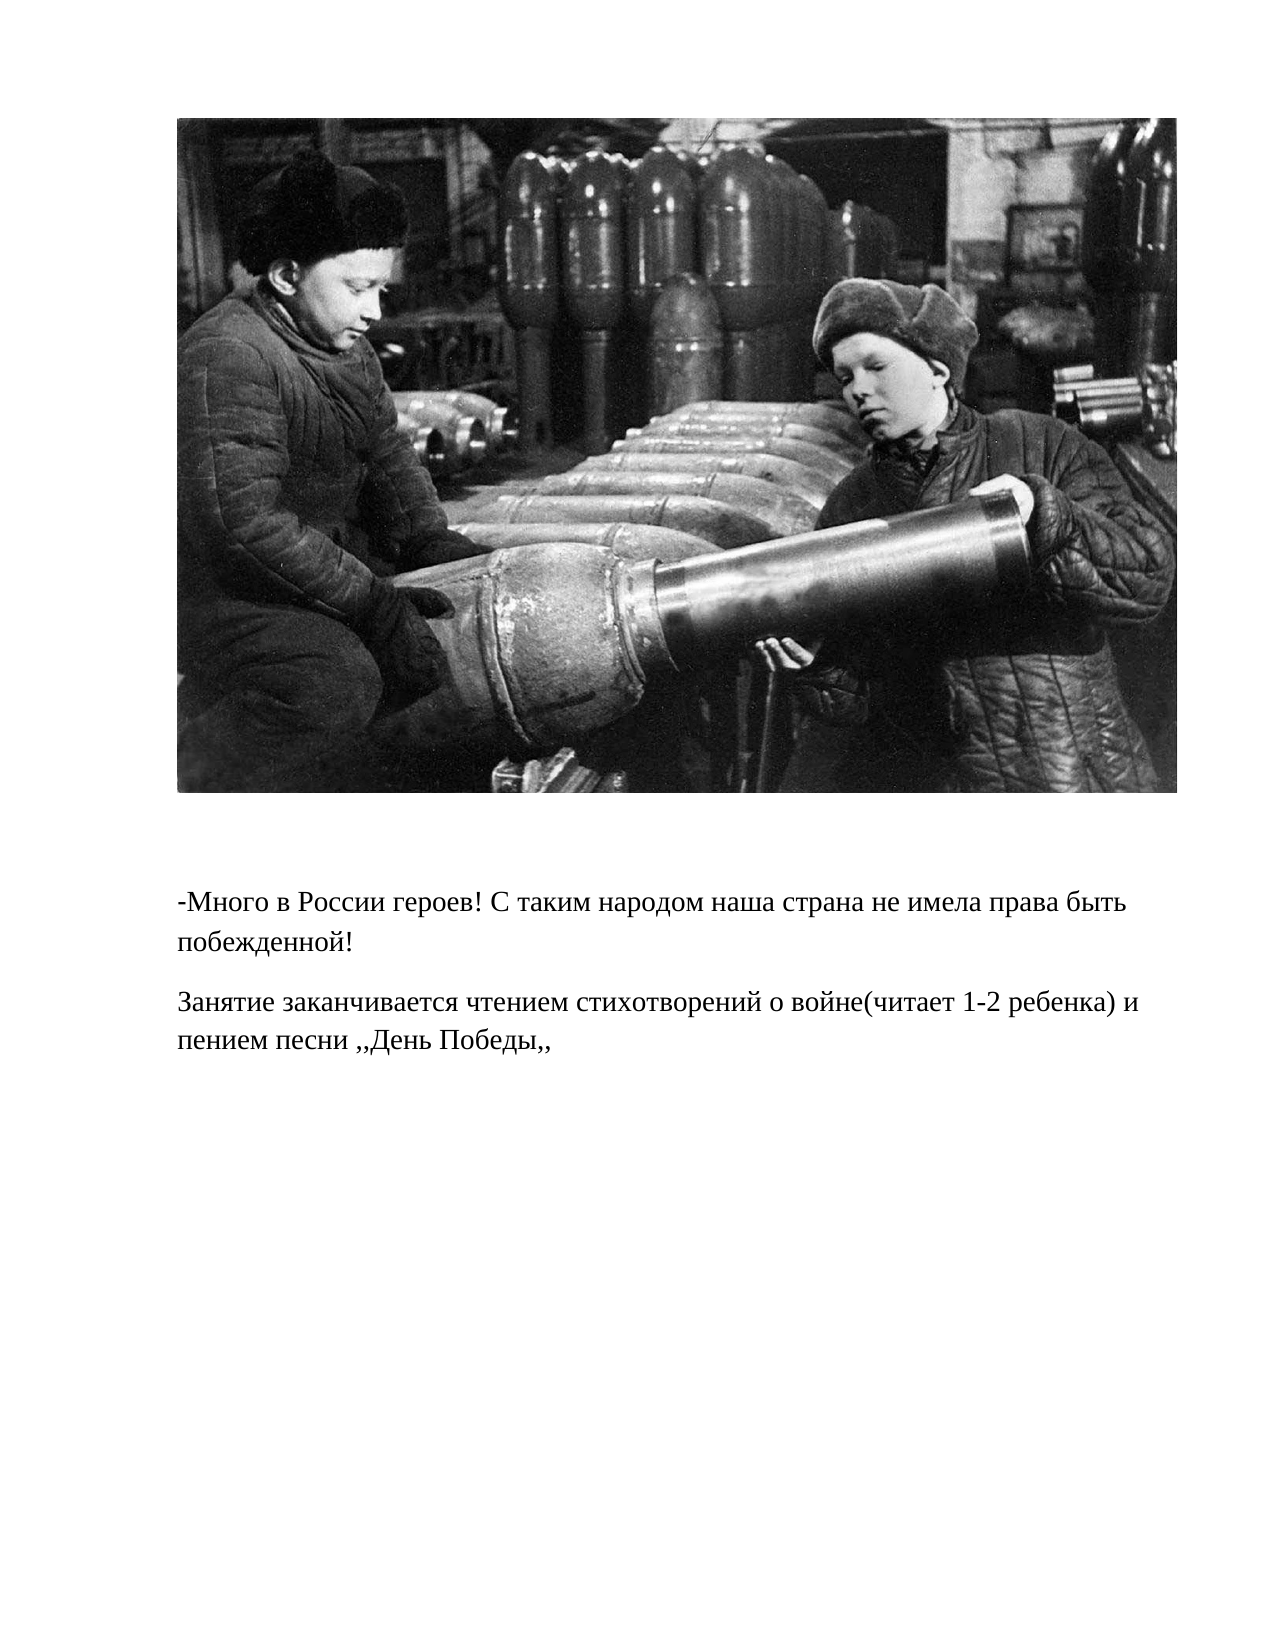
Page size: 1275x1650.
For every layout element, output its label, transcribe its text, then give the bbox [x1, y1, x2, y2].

text -Много в России героев! С таким народом наша страна не имела права быть побежденной! [177, 880, 1186, 958]
picture [177, 118, 1178, 793]
text Занятие заканчивается чтением стихотворений о войне(читает 1-2 ребенка) и пением песни ,,День Победы,, [177, 984, 1186, 1056]
